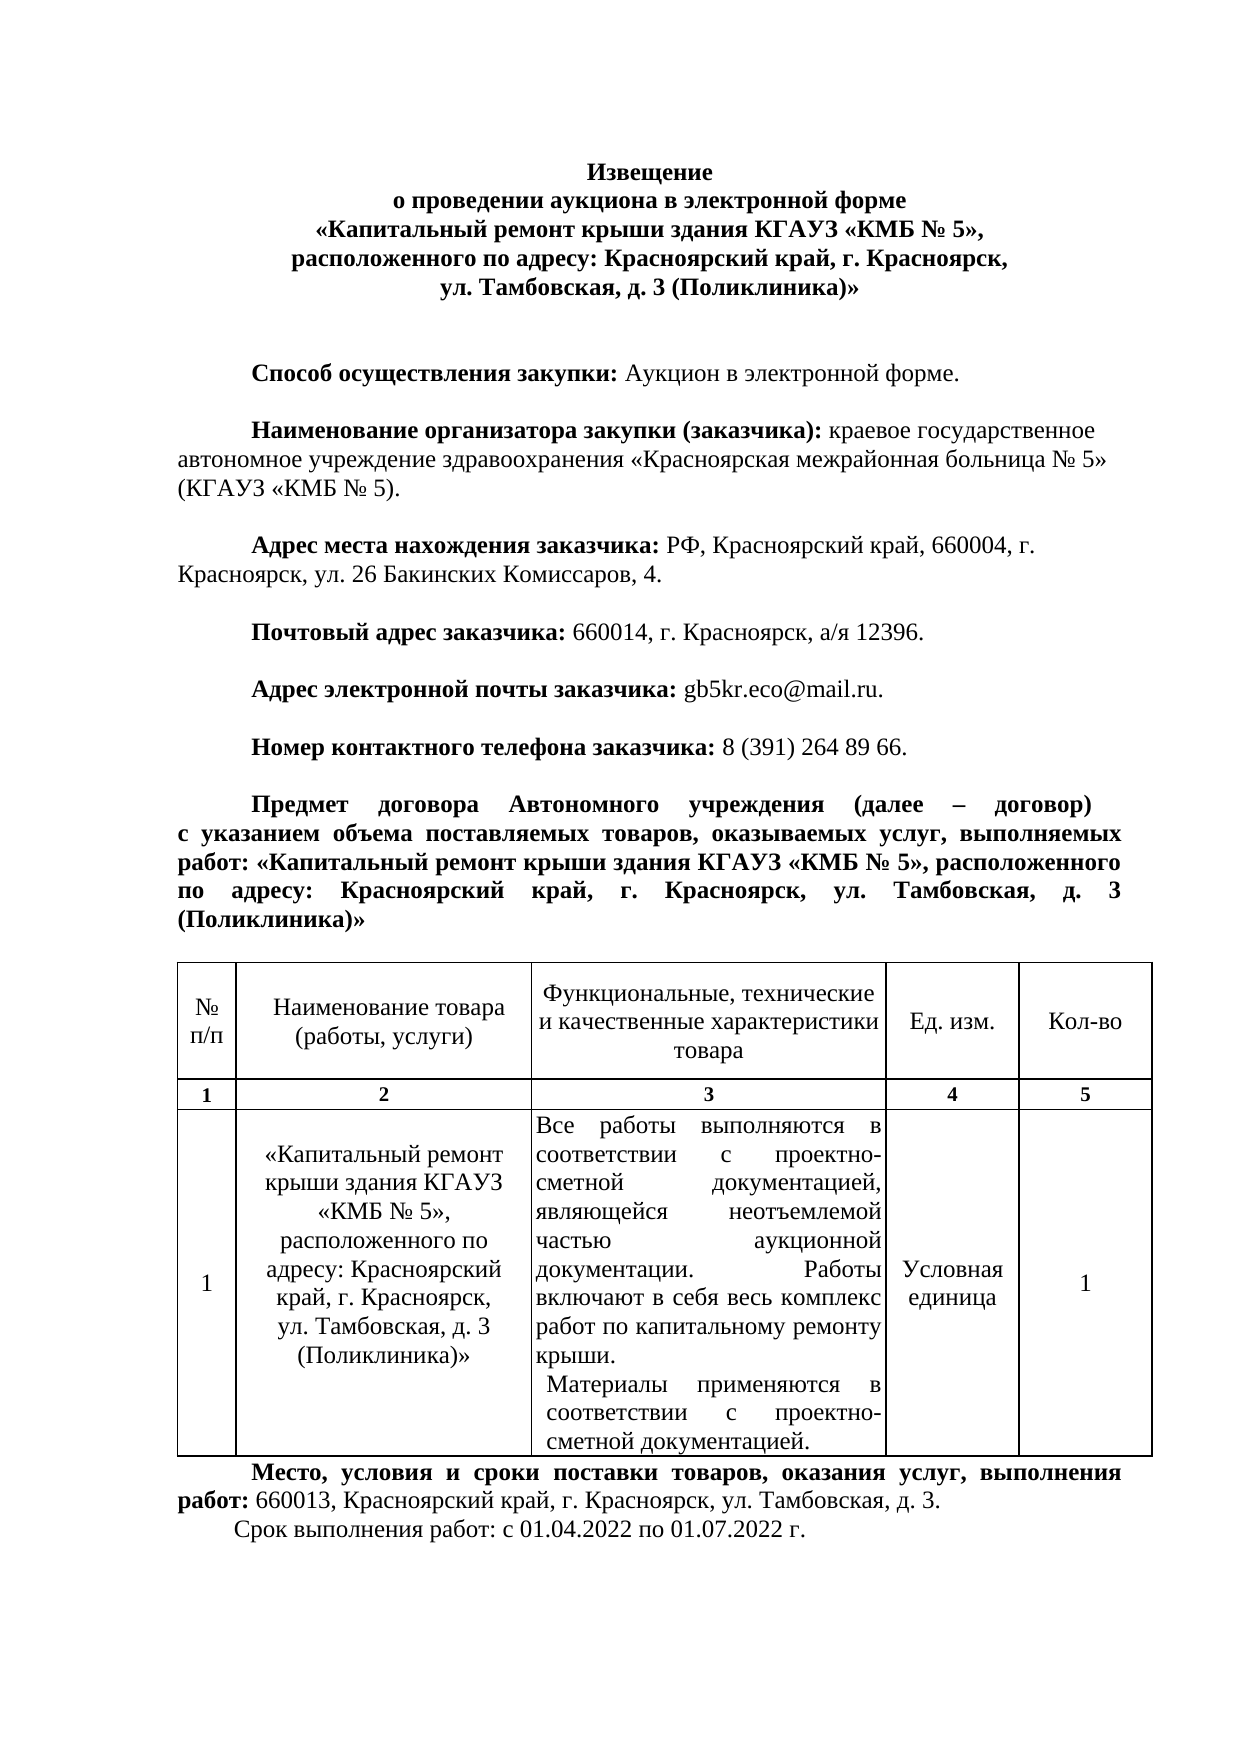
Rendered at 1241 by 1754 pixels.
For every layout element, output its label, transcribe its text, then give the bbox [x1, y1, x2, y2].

table_cell 3 [532, 1080, 885, 1108]
table_cell Все работы выполняются в соответствии с проектно-сметной документацией, являющейся неотъемлемой частью аукционной документации. Работы включают в себя весь комплекс работ по капитальному ремонту крыши. Материалы применяются в соответствии с проектно-сметной документацией. [532, 1110, 885, 1455]
table_cell «Капитальный ремонт крыши здания КГАУЗ «КМБ № 5», расположенного по адресу: Красноярский край, г. Красноярск, ул. Тамбовская, д. 3 (Поликлиника)» [237, 1110, 531, 1455]
text Номер контактного телефона заказчика: 8 (391) 264 89 66. [177, 732, 1122, 760]
text Почтовый адрес заказчика: 660014, г. Красноярск, а/я 12396. [177, 617, 1122, 645]
table_header № п/п [178, 963, 235, 1078]
text ул. Тамбовская, д. 3 (Поликлиника)» [177, 272, 1122, 300]
text Срок выполнения работ: с 01.04.2022 по 01.07.2022 г. [181, 1514, 1107, 1543]
table_header Ед. изм. [887, 963, 1018, 1078]
text Извещение [177, 157, 1122, 185]
table_cell 4 [887, 1080, 1018, 1108]
table_cell 5 [1020, 1080, 1151, 1108]
table_header Наименование товара (работы, услуги) [237, 963, 531, 1078]
text Способ осуществления закупки: Аукцион в электронной форме. [177, 358, 1122, 387]
table_cell 1 [178, 1110, 235, 1455]
table_cell Условная единица [887, 1110, 1018, 1455]
text расположенного по адресу: Красноярский край, г. Красноярск, [177, 243, 1122, 272]
table_header Функциональные, технические и качественные характеристики товара [532, 963, 885, 1078]
text Адрес места нахождения заказчика: РФ, Красноярский край, 660004, г. Красноярск, ул. 26 Бакинских Комиссаров, 4. [177, 530, 1122, 588]
text Наименование организатора закупки (заказчика): краевое государственное автономное учреждение здравоохранения «Красноярская межрайонная больница № 5» (КГАУЗ «КМБ № 5). [177, 415, 1122, 502]
table_cell 1 [1020, 1110, 1151, 1455]
table_header Кол-во [1020, 963, 1151, 1078]
text о проведении аукциона в электронной форме [177, 185, 1122, 214]
text Адрес электронной почты заказчика: gb5kr.eco@mail.ru. [177, 674, 1122, 703]
text Предмет договора Автономного учреждения (далее – договор) с указанием объема поставляемых товаров, оказываемых услуг, выполняемых работ: «Капитальный ремонт крыши здания КГАУЗ «КМБ № 5», расположенного по адресу: Красноярский край, г. Красноярск, ул. Тамбовская, д. 3 (Поликлиника)» [177, 789, 1122, 933]
text «Капитальный ремонт крыши здания КГАУЗ «КМБ № 5», [177, 214, 1122, 243]
table_cell 2 [237, 1080, 531, 1108]
text Место, условия и сроки поставки товаров, оказания услуг, выполнения работ: 660013, Красноярский край, г. Красноярск, ул. Тамбовская, д. 3. [177, 1457, 1122, 1514]
